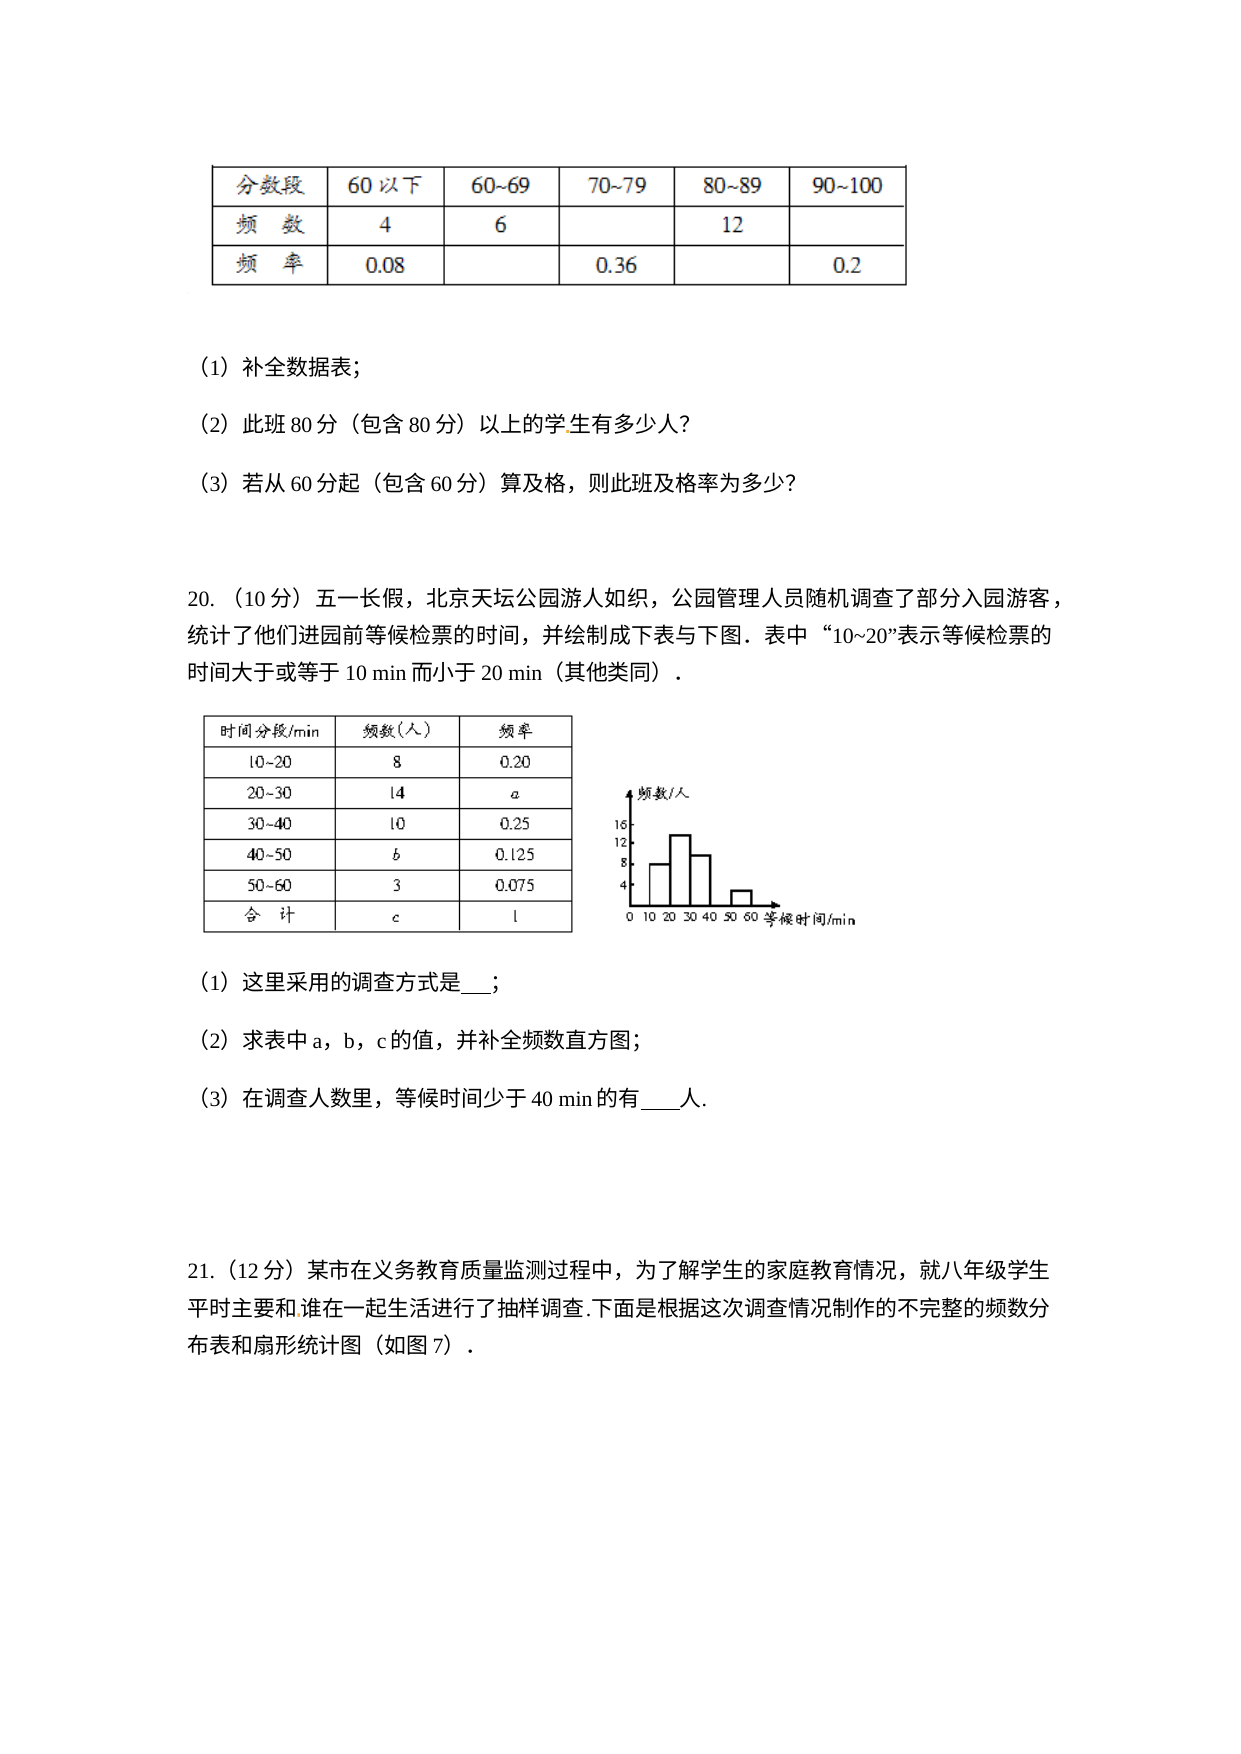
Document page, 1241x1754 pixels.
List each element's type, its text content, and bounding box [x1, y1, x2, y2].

text （3）在调查人数里，等候时间少于40 min的有 人. [187, 1081, 1053, 1113]
text 20. （10分）五一长假，北京天坛公园游人如织，公园管理人员随机调查了部分入园游客，统计了他们进园前等候检票的时间，并绘制成下表与下图．表中“10~20”表示等候检票的时间大于或等于10 min而小于20 min（其他类同）． [187, 580, 1053, 687]
text （2）此班80分（包含80分）以上的学生有多少人？ [187, 407, 1053, 439]
picture [187, 161, 918, 294]
text 21.（12分）某市在义务教育质量监测过程中，为了解学生的家庭教育情况，就八年级学生平时主要和谁在一起生活进行了抽样调查.下面是根据这次调查情况制作的不完整的频数分布表和扇形统计图（如图7）． [187, 1253, 1053, 1360]
text （3）若从60分起（包含60分）算及格，则此班及格率为多少？ [187, 465, 1053, 498]
text （2）求表中a，b，c的值，并补全频数直方图； [187, 1023, 1053, 1055]
picture [187, 712, 582, 935]
text （1）补全数据表； [187, 349, 1053, 382]
text （1）这里采用的调查方式是 ； [187, 965, 1053, 997]
picture [603, 770, 864, 935]
